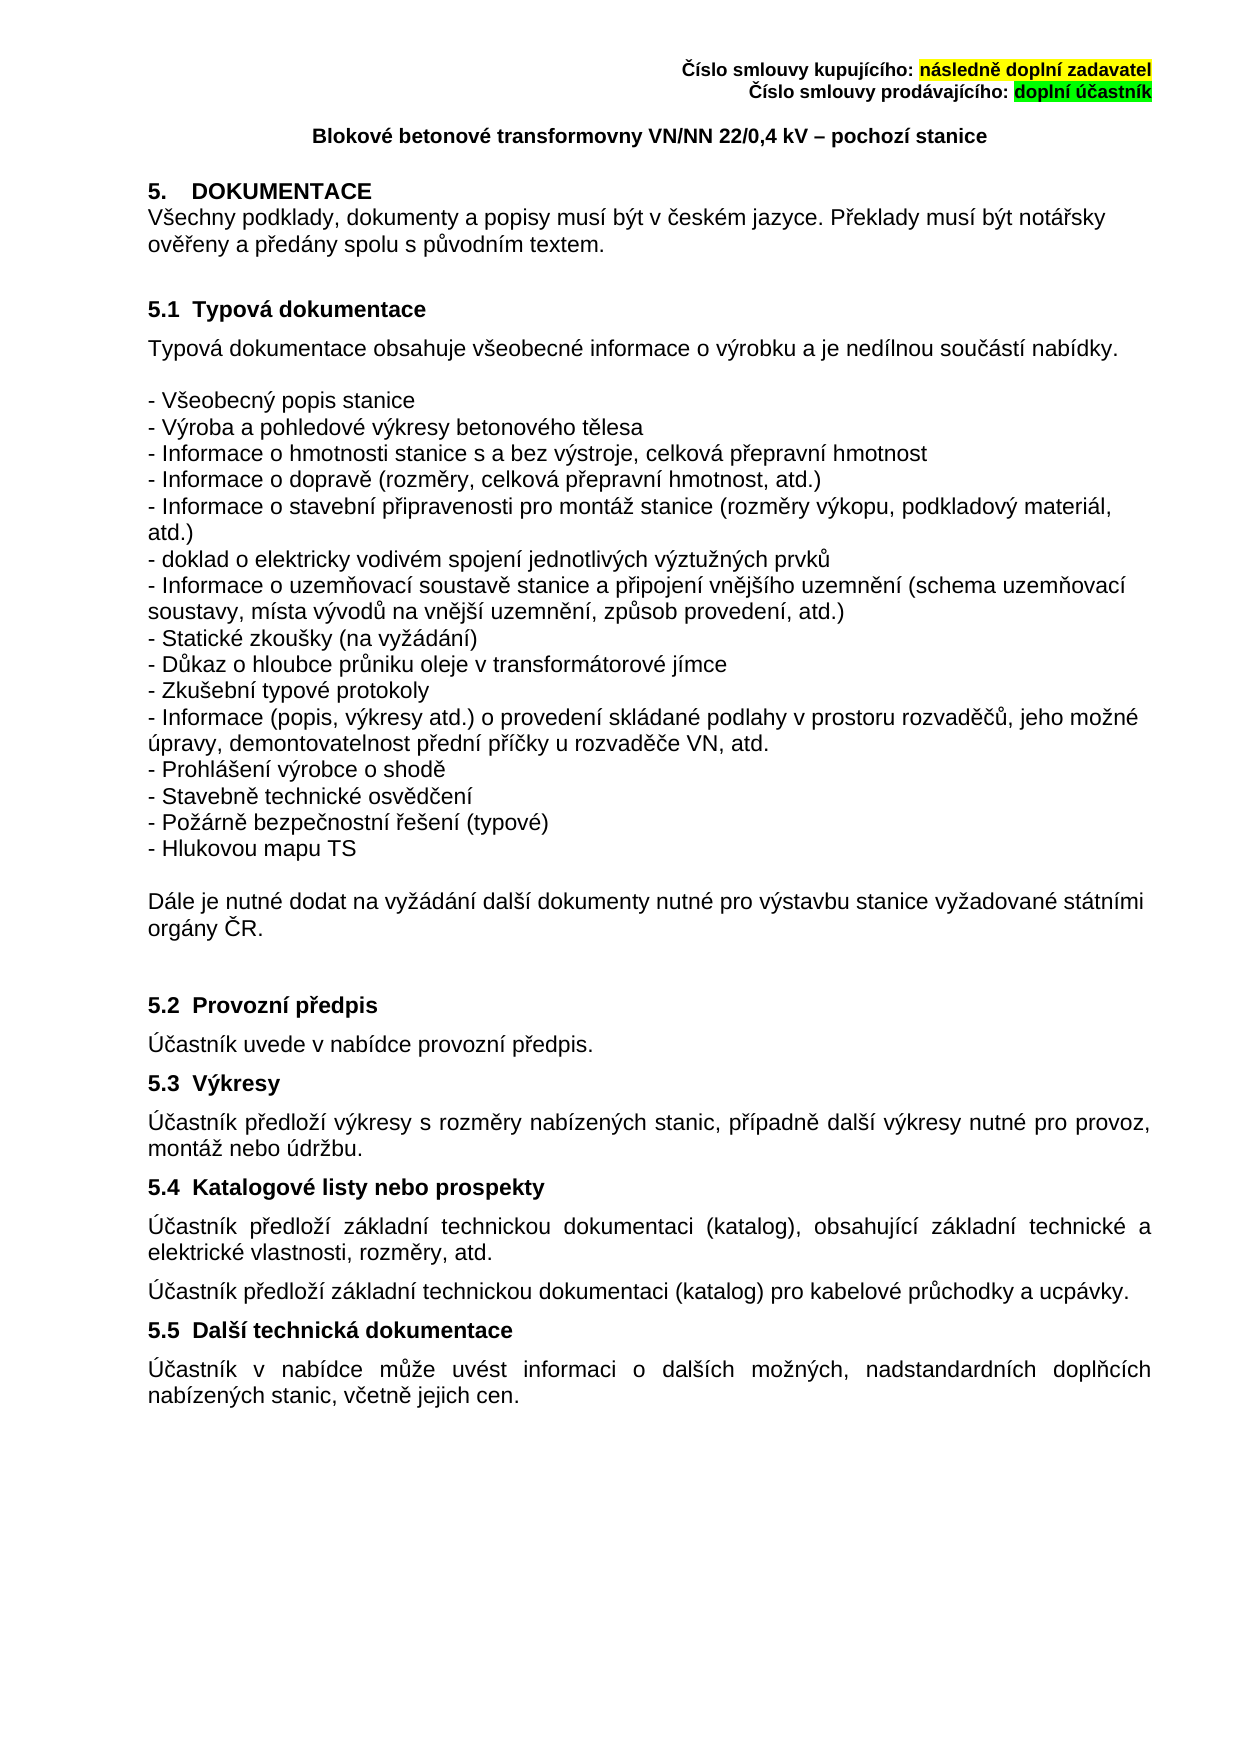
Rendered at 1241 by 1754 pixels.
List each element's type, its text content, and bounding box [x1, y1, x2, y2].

text - Hlukovou mapu TS [148, 835, 1152, 862]
list Provozní předpis [148, 992, 1152, 1018]
text Účastník předloží základní technickou dokumentaci (katalog) pro kabelové průchodky a ucpávky. [148, 1278, 1152, 1304]
text - Výroba a pohledové výkresy betonového tělesa [148, 414, 1152, 440]
text - Informace o dopravě (rozměry, celková přepravní hmotnost, atd.) [148, 466, 1152, 493]
text Účastník v nabídce může uvést informaci o dalších možných, nadstandardních doplňcích nabízených stanic, včetně jejich cen. [148, 1356, 1152, 1408]
list Výkresy [148, 1070, 1152, 1096]
text - Prohlášení výrobce o shodě [148, 756, 1152, 783]
text - doklad o elektricky vodivém spojení jednotlivých výztužných prvků [148, 546, 1152, 572]
text - Požárně bezpečnostní řešení (typové) [148, 809, 1152, 835]
text - Důkaz o hloubce průniku oleje v transformátorové jímce [148, 651, 1152, 677]
list Další technická dokumentace [148, 1317, 1152, 1343]
text Všechny podklady, dokumenty a popisy musí být v českém jazyce. Překlady musí být notářsky ověřeny a předány spolu s původním textem. [148, 204, 1152, 257]
text - Zkušební typové protokoly [148, 677, 1152, 704]
text - Stavebně technické osvědčení [148, 783, 1152, 809]
text Dále je nutné dodat na vyžádání další dokumenty nutné pro výstavbu stanice vyžadované státními orgány ČR. [148, 888, 1152, 941]
text - Informace o uzemňovací soustavě stanice a připojení vnějšího uzemnění (schema uzemňovací soustavy, místa vývodů na vnější uzemnění, způsob provedení, atd.) [148, 572, 1152, 624]
text Účastník uvede v nabídce provozní předpis. [148, 1031, 1152, 1057]
text - Informace (popis, výkresy atd.) o provedení skládané podlahy v prostoru rozvaděčů, jeho možné úpravy, demontovatelnost přední příčky u rozvaděče VN, atd. [148, 704, 1152, 756]
text Účastník předloží základní technickou dokumentaci (katalog), obsahující základní technické a elektrické vlastnosti, rozměry, atd. [148, 1213, 1152, 1266]
list Dokumentace [148, 178, 1152, 204]
text Typová dokumentace obsahuje všeobecné informace o výrobku a je nedílnou součástí nabídky. [148, 335, 1152, 361]
text - Všeobecný popis stanice [148, 387, 1152, 414]
text - Informace o stavební připravenosti pro montáž stanice (rozměry výkopu, podkladový materiál, atd.) [148, 493, 1152, 546]
list Typová dokumentace [148, 296, 1152, 322]
text - Statické zkoušky (na vyžádání) [148, 624, 1152, 651]
text - Informace o hmotnosti stanice s a bez výstroje, celková přepravní hmotnost [148, 440, 1152, 466]
text Účastník předloží výkresy s rozměry nabízených stanic, případně další výkresy nutné pro provoz, montáž nebo údržbu. [148, 1109, 1152, 1161]
list Katalogové listy nebo prospekty [148, 1174, 1152, 1200]
